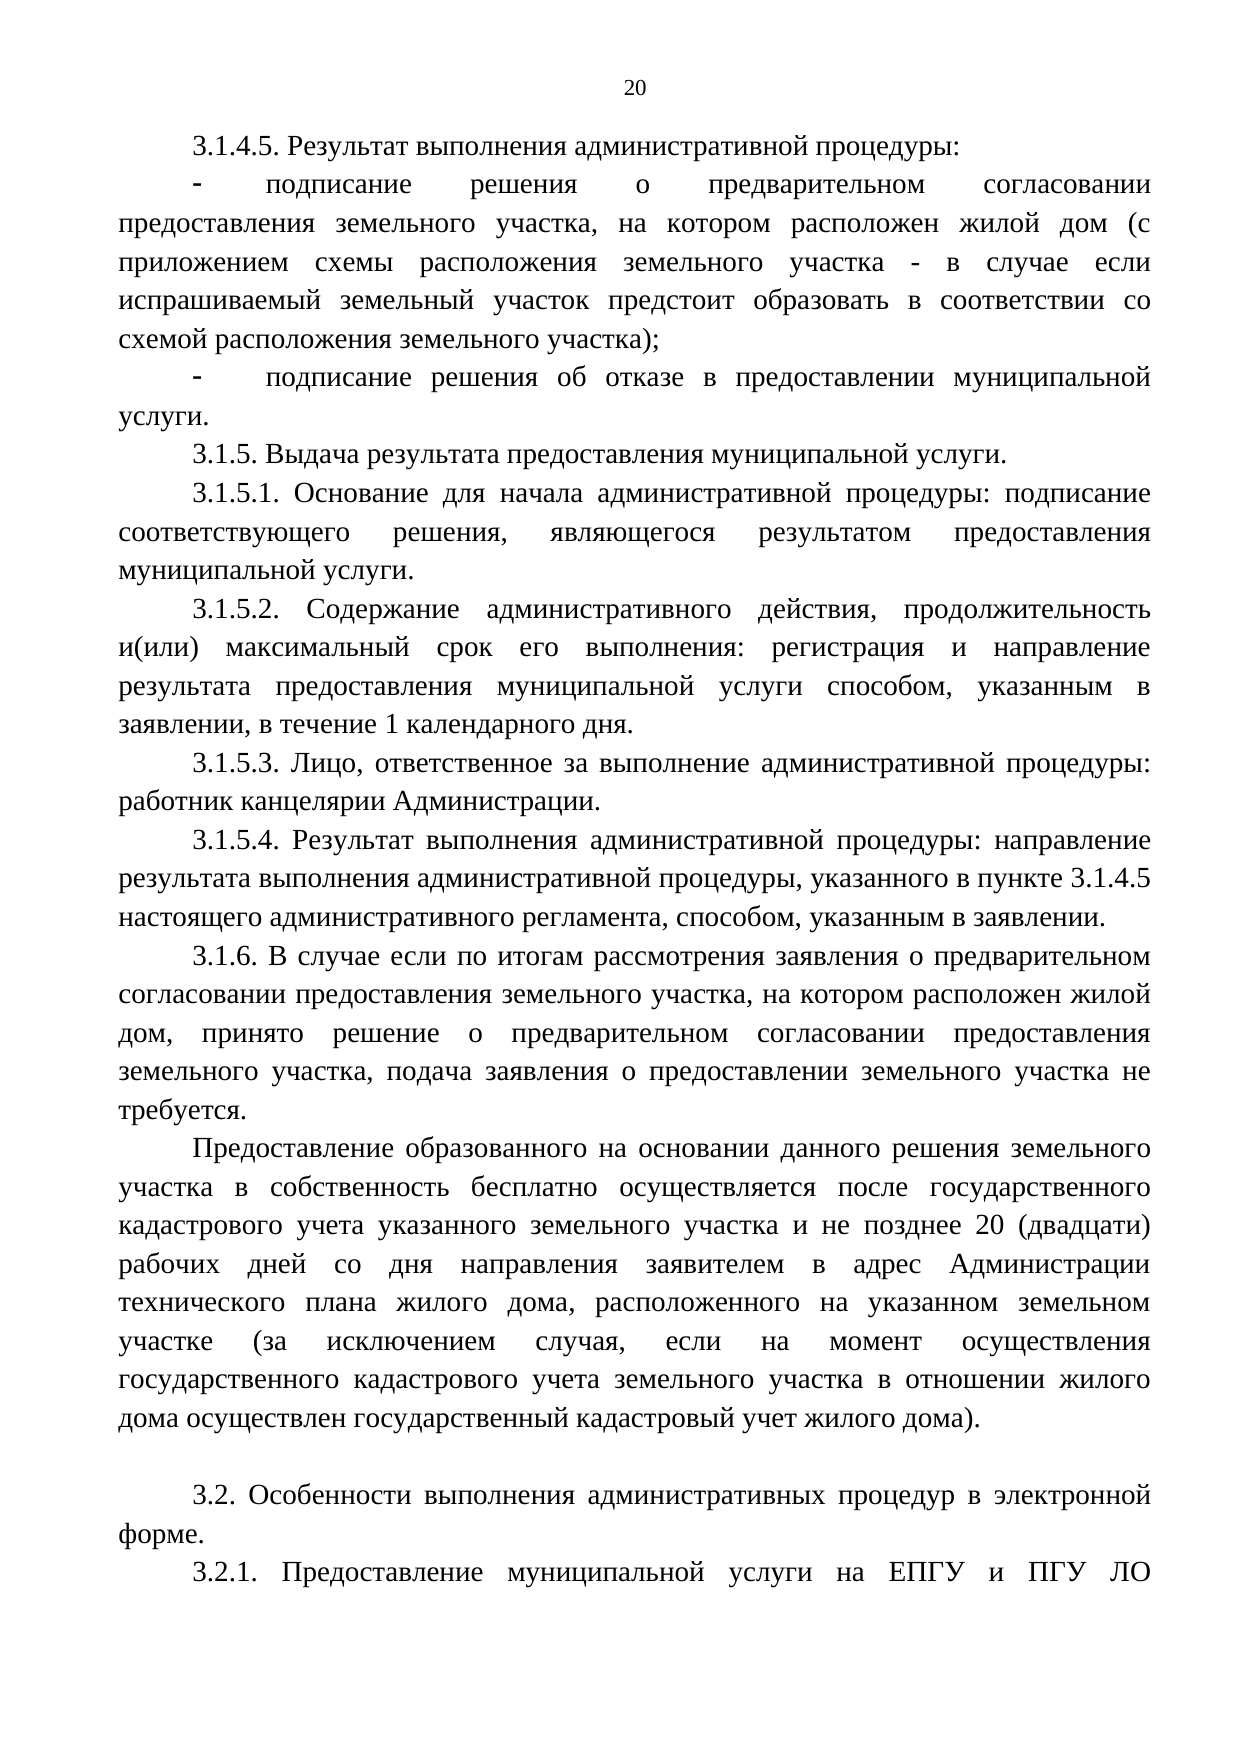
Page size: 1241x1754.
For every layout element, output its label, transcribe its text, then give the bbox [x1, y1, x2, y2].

text 3.1.5.4. Результат выполнения административной процедуры: направление результата выполнения административной процедуры, указанного в пункте 3.1.4.5 настоящего административного регламента, способом, указанным в заявлении. [118, 822, 1152, 933]
list подписание решения об отказе в предоставлении муниципальной услуги. [118, 359, 1152, 432]
text 3.1.5.3. Лицо, ответственное за выполнение административной процедуры: работник канцелярии Администрации. [118, 745, 1152, 817]
text 3.1.6. В случае если по итогам рассмотрения заявления о предварительном согласовании предоставления земельного участка, на котором расположен жилой дом, принято решение о предварительном согласовании предоставления земельного участка, подача заявления о предоставлении земельного участка не требуется. [118, 938, 1152, 1125]
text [118, 1554, 1152, 1588]
text Предоставление образованного на основании данного решения земельного участка в собственность бесплатно осуществляется после государственного кадастрового учета указанного земельного участка и не позднее 20 (двадцати) рабочих дней со дня направления заявителем в адрес Администрации технического плана жилого дома, расположенного на указанном земельном участке (за исключением случая, если на момент осуществления государственного кадастрового учета земельного участка в отношении жилого дома осуществлен государственный кадастровый учет жилого дома). [118, 1130, 1152, 1434]
text 3.1.5.2. Содержание административного действия, продолжительность и(или) максимальный срок его выполнения: регистрация и направление результата предоставления муниципальной услуги способом, указанным в заявлении, в течение 1 календарного дня. [118, 591, 1152, 740]
list подписание решения о предварительном согласовании предоставления земельного участка, на котором расположен жилой дом (с приложением схемы расположения земельного участка - в случае если испрашиваемый земельный участок предстоит образовать в соответствии со схемой расположения земельного участка); [118, 167, 1152, 354]
text 3.1.4.5. Результат выполнения административной процедуры: [118, 128, 1152, 162]
text 3.1.5. Выдача результата предоставления муниципальной услуги. [118, 437, 1152, 470]
text 3.2. Особенности выполнения административных процедур в электронной форме. [118, 1477, 1152, 1549]
text 3.1.5.1. Основание для начала административной процедуры: подписание соответствующего решения, являющегося результатом предоставления муниципальной услуги. [118, 475, 1152, 586]
